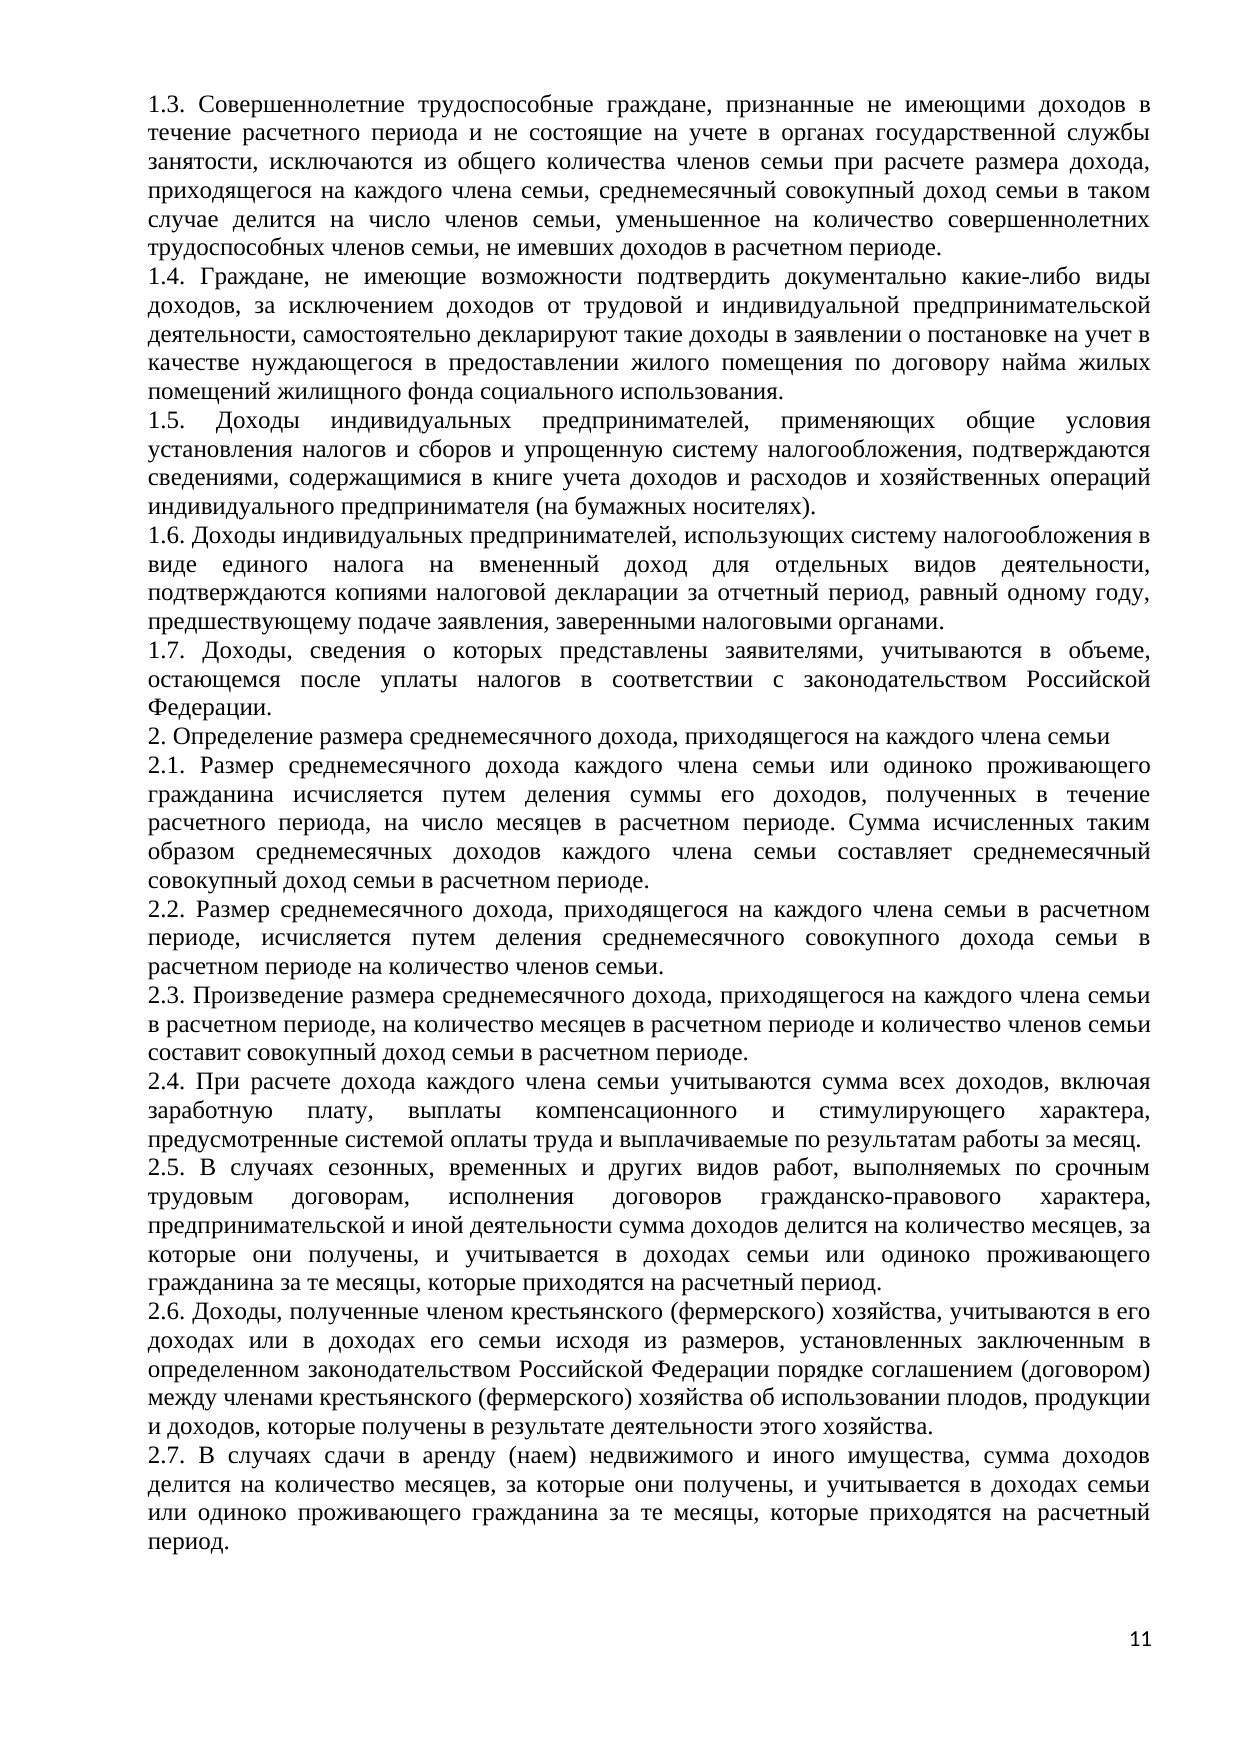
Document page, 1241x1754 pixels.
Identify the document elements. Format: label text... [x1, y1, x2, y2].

text 2.3. Произведение размера среднемесячного дохода, приходящегося на каждого члена семьи в расчетном периоде, на количество месяцев в расчетном периоде и количество членов семьи составит совокупный доход семьи в расчетном периоде. [148, 980, 1152, 1066]
text 1.6. Доходы индивидуальных предпринимателей, использующих систему налогообложения в виде единого налога на вмененный доход для отдельных видов деятельности, подтверждаются копиями налоговой декларации за отчетный период, равный одному году, предшествующему подаче заявления, заверенными налоговыми органами. [148, 520, 1152, 635]
text 1.7. Доходы, сведения о которых представлены заявителями, учитываются в объеме, остающемся после уплаты налогов в соответствии с законодательством Российской Федерации. [148, 635, 1152, 721]
text 2. Определение размера среднемесячного дохода, приходящегося на каждого члена семьи [148, 721, 1152, 750]
text 1.5. Доходы индивидуальных предпринимателей, применяющих общие условия установления налогов и сборов и упрощенную систему налогообложения, подтверждаются сведениями, содержащимися в книге учета доходов и расходов и хозяйственных операций индивидуального предпринимателя (на бумажных носителях). [148, 405, 1152, 520]
text 2.2. Размер среднемесячного дохода, приходящегося на каждого члена семьи в расчетном периоде, исчисляется путем деления среднемесячного совокупного дохода семьи в расчетном периоде на количество членов семьи. [148, 894, 1152, 980]
text 2.1. Размер среднемесячного дохода каждого члена семьи или одиноко проживающего гражданина исчисляется путем деления суммы его доходов, полученных в течение расчетного периода, на число месяцев в расчетном периоде. Сумма исчисленных таким образом среднемесячных доходов каждого члена семьи составляет среднемесячный совокупный доход семьи в расчетном периоде. [148, 750, 1152, 894]
text 2.7. В случаях сдачи в аренду (наем) недвижимого и иного имущества, сумма доходов делится на количество месяцев, за которые они получены, и учитывается в доходах семьи или одиноко проживающего гражданина за те месяцы, которые приходятся на расчетный период. [148, 1440, 1152, 1555]
text 2.4. При расчете дохода каждого члена семьи учитываются сумма всех доходов, включая заработную плату, выплаты компенсационного и стимулирующего характера, предусмотренные системой оплаты труда и выплачиваемые по результатам работы за месяц. [148, 1066, 1152, 1152]
text 2.6. Доходы, полученные членом крестьянского (фермерского) хозяйства, учитываются в его доходах или в доходах его семьи исходя из размеров, установленных заключенным в определенном законодательством Российской Федерации порядке соглашением (договором) между членами крестьянского (фермерского) хозяйства об использовании плодов, продукции и доходов, которые получены в результате деятельности этого хозяйства. [148, 1296, 1152, 1440]
text 1.3. Совершеннолетние трудоспособные граждане, признанные не имеющими доходов в течение расчетного периода и не состоящие на учете в органах государственной службы занятости, исключаются из общего количества членов семьи при расчете размера дохода, приходящегося на каждого члена семьи, среднемесячный совокупный доход семьи в таком случае делится на число членов семьи, уменьшенное на количество совершеннолетних трудоспособных членов семьи, не имевших доходов в расчетном периоде. [148, 89, 1152, 261]
text 1.4. Граждане, не имеющие возможности подтвердить документально какие-либо виды доходов, за исключением доходов от трудовой и индивидуальной предпринимательской деятельности, самостоятельно декларируют такие доходы в заявлении о постановке на учет в качестве нуждающегося в предоставлении жилого помещения по договору найма жилых помещений жилищного фонда социального использования. [148, 261, 1152, 405]
text 2.5. В случаях сезонных, временных и других видов работ, выполняемых по срочным трудовым договорам, исполнения договоров гражданско-правового характера, предпринимательской и иной деятельности сумма доходов делится на количество месяцев, за которые они получены, и учитывается в доходах семьи или одиноко проживающего гражданина за те месяцы, которые приходятся на расчетный период. [148, 1152, 1152, 1296]
